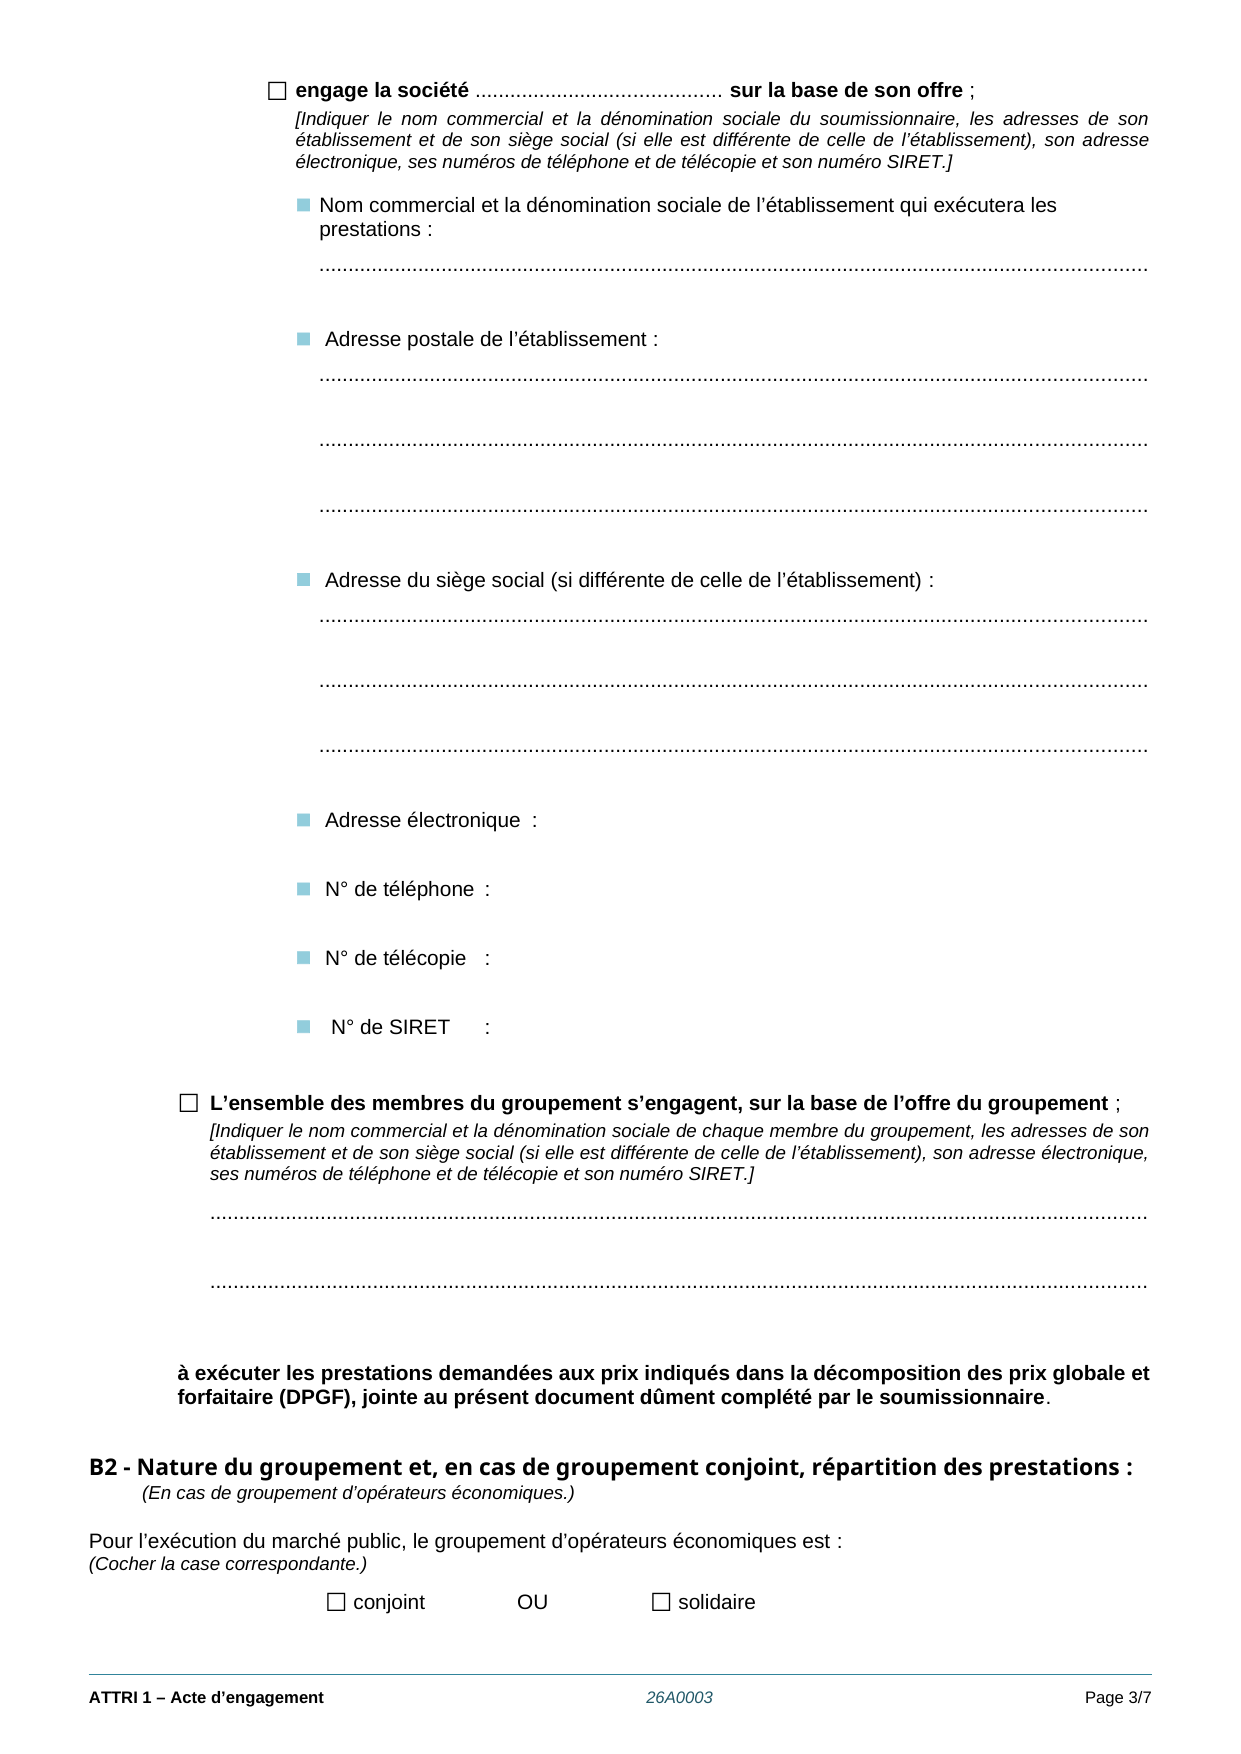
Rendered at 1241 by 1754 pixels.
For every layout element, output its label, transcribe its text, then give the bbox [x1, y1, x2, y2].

text Adresse du siège social (si différente de celle de l’établissement) : [295, 567, 1152, 591]
text Adresse postale de l’établissement : [295, 327, 1152, 351]
text (Cocher la case correspondante.) [89, 1552, 1152, 1574]
text Adresse électronique : [295, 808, 1152, 856]
text [Indiquer le nom commercial et la dénomination sociale du soumissionnaire, les adresses de son établissement et de son siège social (si elle est différente de celle de l’établissement), son adresse électronique, ses numéros de téléphone et de télécopie et son numéro SIRET.] [295, 107, 1152, 172]
text N° de SIRET : [295, 1014, 1152, 1062]
text N° de télécopie : [295, 946, 1152, 994]
text Pour l’exécution du marché public, le groupement d’opérateurs économiques est : [89, 1528, 1152, 1552]
text (En cas de groupement d’opérateurs économiques.) [142, 1482, 1152, 1503]
text conjoint OU solidaire [325, 1582, 1152, 1619]
text B2 - Nature du groupement et, en cas de groupement conjoint, répartition des prestations : [89, 1451, 1152, 1482]
text engage la société sur la base de son offre ; [266, 71, 1152, 107]
text à exécuter les prestations demandées aux prix indiqués dans la décomposition des prix globale et forfaitaire (DPGF), jointe au présent document dûment complété par le soumissionnaire. [177, 1361, 1152, 1409]
text [Indiquer le nom commercial et la dénomination sociale de chaque membre du groupement, les adresses de son établissement et de son siège social (si elle est différente de celle de l’établissement), son adresse électronique, ses numéros de téléphone et de télécopie et son numéro SIRET.] [210, 1120, 1152, 1185]
text Nom commercial et la dénomination sociale de l’établissement qui exécutera les prestations : [295, 193, 1152, 241]
text N° de téléphone : [295, 877, 1152, 925]
text L’ensemble des membres du groupement s’engagent, sur la base de l’offre du groupement ; [177, 1083, 1152, 1120]
